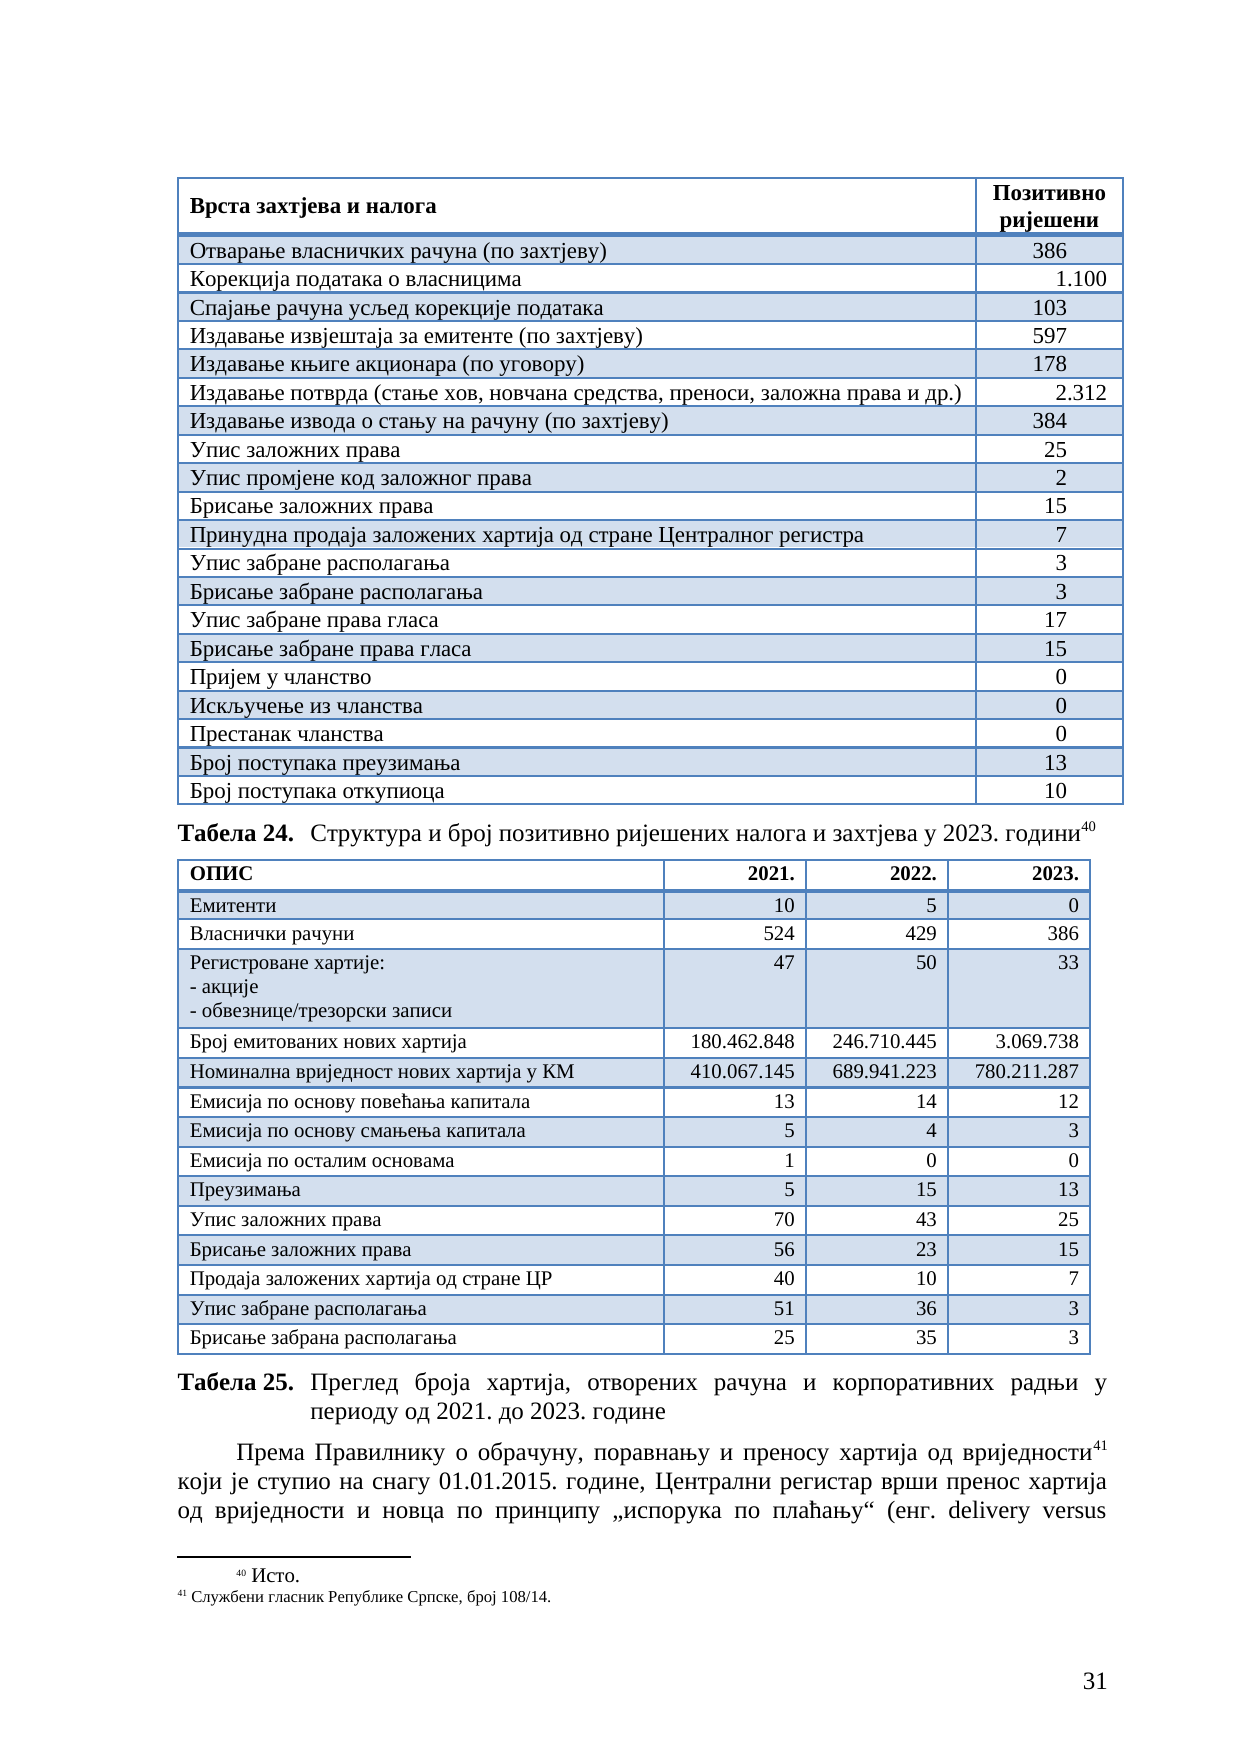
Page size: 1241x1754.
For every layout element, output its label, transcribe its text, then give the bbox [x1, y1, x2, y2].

table_header Врста захтјева и налога [179, 179, 975, 232]
table_cell Упис промјене код заложног права [179, 464, 975, 491]
table_cell 386 [977, 237, 1122, 263]
table_cell Корекција података о власницима [179, 265, 975, 291]
table_cell 2 [977, 464, 1122, 491]
table_cell 3 [977, 578, 1122, 604]
table_cell 50 [807, 950, 947, 1027]
table_cell Регистроване хартије: - акције - обвезнице/трезорски записи [179, 950, 663, 1027]
table_cell Брисање заложних права [179, 1236, 663, 1264]
table_cell 14 [807, 1089, 947, 1116]
table_cell Број поступака преузимања [179, 749, 975, 775]
table_cell 13 [949, 1177, 1089, 1205]
table_header 2022. [807, 861, 947, 889]
table_cell 40 [665, 1266, 805, 1293]
table_cell 25 [665, 1325, 805, 1353]
table_cell 3 [949, 1296, 1089, 1323]
table_cell 15 [807, 1177, 947, 1205]
table_cell 35 [807, 1325, 947, 1353]
table_cell 103 [977, 294, 1122, 320]
table_cell Упис забране располагања [179, 1296, 663, 1323]
table_cell 47 [665, 950, 805, 1027]
table_cell 7 [949, 1266, 1089, 1293]
table_cell 10 [977, 777, 1122, 803]
table_cell 689.941.223 [807, 1059, 947, 1086]
table_header Позитивно ријешени [977, 179, 1122, 232]
table_cell Издавање извода о стању на рачуну (по захтјеву) [179, 407, 975, 434]
table_cell 1 [665, 1148, 805, 1175]
table_cell 780.211.287 [949, 1059, 1089, 1086]
table_cell Отварање власничких рачуна (по захтјеву) [179, 237, 975, 263]
table_cell 5 [665, 1118, 805, 1146]
table_cell Упис заложних права [179, 436, 975, 462]
table_cell Власнички рачуни [179, 920, 663, 948]
table_cell 15 [977, 493, 1122, 519]
table_cell 7 [977, 521, 1122, 547]
table_cell 1.100 [977, 265, 1122, 291]
table_cell 180.462.848 [665, 1029, 805, 1057]
table_cell 23 [807, 1236, 947, 1264]
table_cell 17 [977, 606, 1122, 633]
table_cell 56 [665, 1236, 805, 1264]
table_cell 3 [949, 1118, 1089, 1146]
table_cell 0 [807, 1148, 947, 1175]
table_cell 13 [977, 749, 1122, 775]
table_cell Издавање потврда (стање хов, новчана средства, преноси, заложна права и др.) [179, 379, 975, 405]
table_cell 15 [977, 635, 1122, 661]
table_cell Упис забране права гласа [179, 606, 975, 633]
table_cell Емитенти [179, 893, 663, 918]
table_cell Брисање забране права гласа [179, 635, 975, 661]
table_cell 597 [977, 322, 1122, 348]
text Табела 24. Структура и број позитивно ријешених налога и захтјева у 2023. години [177, 818, 1107, 847]
table_cell 33 [949, 950, 1089, 1027]
table_cell 25 [949, 1207, 1089, 1234]
table_cell 0 [949, 893, 1089, 918]
table_cell Број емитованих нових хартија [179, 1029, 663, 1057]
table_cell 3 [949, 1325, 1089, 1353]
table_cell 384 [977, 407, 1122, 434]
table_cell Искључење из чланства [179, 692, 975, 718]
table_cell Упис забране располагања [179, 550, 975, 576]
table_cell 4 [807, 1118, 947, 1146]
table_cell 3.069.738 [949, 1029, 1089, 1057]
text Табела 25. Преглед броја хартија, отворених рачуна и корпоративних радњи у периоду од 2021. до 2023. године [177, 1367, 1107, 1425]
table_cell 0 [949, 1148, 1089, 1175]
table_cell Емисија по основу смањења капитала [179, 1118, 663, 1146]
table_cell Број поступака откупиоца [179, 777, 975, 803]
table_cell Брисање забране располагања [179, 578, 975, 604]
table_cell 36 [807, 1296, 947, 1323]
table_cell Емисија по основу повећања капитала [179, 1089, 663, 1116]
table_cell 70 [665, 1207, 805, 1234]
table_header 2023. [949, 861, 1089, 889]
table_cell Издавање извјештаја за емитенте (по захтјеву) [179, 322, 975, 348]
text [177, 1437, 1107, 1523]
table_cell Брисање заложних права [179, 493, 975, 519]
table_cell Пријем у чланство [179, 663, 975, 689]
table_cell 246.710.445 [807, 1029, 947, 1057]
table_cell 429 [807, 920, 947, 948]
table_cell 5 [665, 1177, 805, 1205]
table_cell Издавање књиге акционара (по уговору) [179, 350, 975, 377]
table_cell Принудна продаја заложених хартија од стране Централног регистра [179, 521, 975, 547]
table_header ОПИС [179, 861, 663, 889]
table_cell 5 [807, 893, 947, 918]
table_cell 10 [665, 893, 805, 918]
table_cell 43 [807, 1207, 947, 1234]
table_cell 13 [665, 1089, 805, 1116]
table_cell 12 [949, 1089, 1089, 1116]
table_cell 0 [977, 720, 1122, 746]
table_cell Продаја заложених хартија од стране ЦР [179, 1266, 663, 1293]
table_cell 25 [977, 436, 1122, 462]
table_cell 178 [977, 350, 1122, 377]
table_cell Номинална вриједност нових хартија у КМ [179, 1059, 663, 1086]
table_header 2021. [665, 861, 805, 889]
table_cell 15 [949, 1236, 1089, 1264]
table_cell 0 [977, 692, 1122, 718]
table_cell 10 [807, 1266, 947, 1293]
table_cell 3 [977, 550, 1122, 576]
table_cell 386 [949, 920, 1089, 948]
table_cell Упис заложних права [179, 1207, 663, 1234]
table_cell Емисија по осталим основама [179, 1148, 663, 1175]
table_cell 410.067.145 [665, 1059, 805, 1086]
table_cell Престанак чланства [179, 720, 975, 746]
table_cell Брисање забрана располагања [179, 1325, 663, 1353]
table_cell Спајање рачуна усљед корекције података [179, 294, 975, 320]
table_cell Преузимања [179, 1177, 663, 1205]
table_cell 51 [665, 1296, 805, 1323]
table_cell 0 [977, 663, 1122, 689]
table_cell 2.312 [977, 379, 1122, 405]
table_cell 524 [665, 920, 805, 948]
